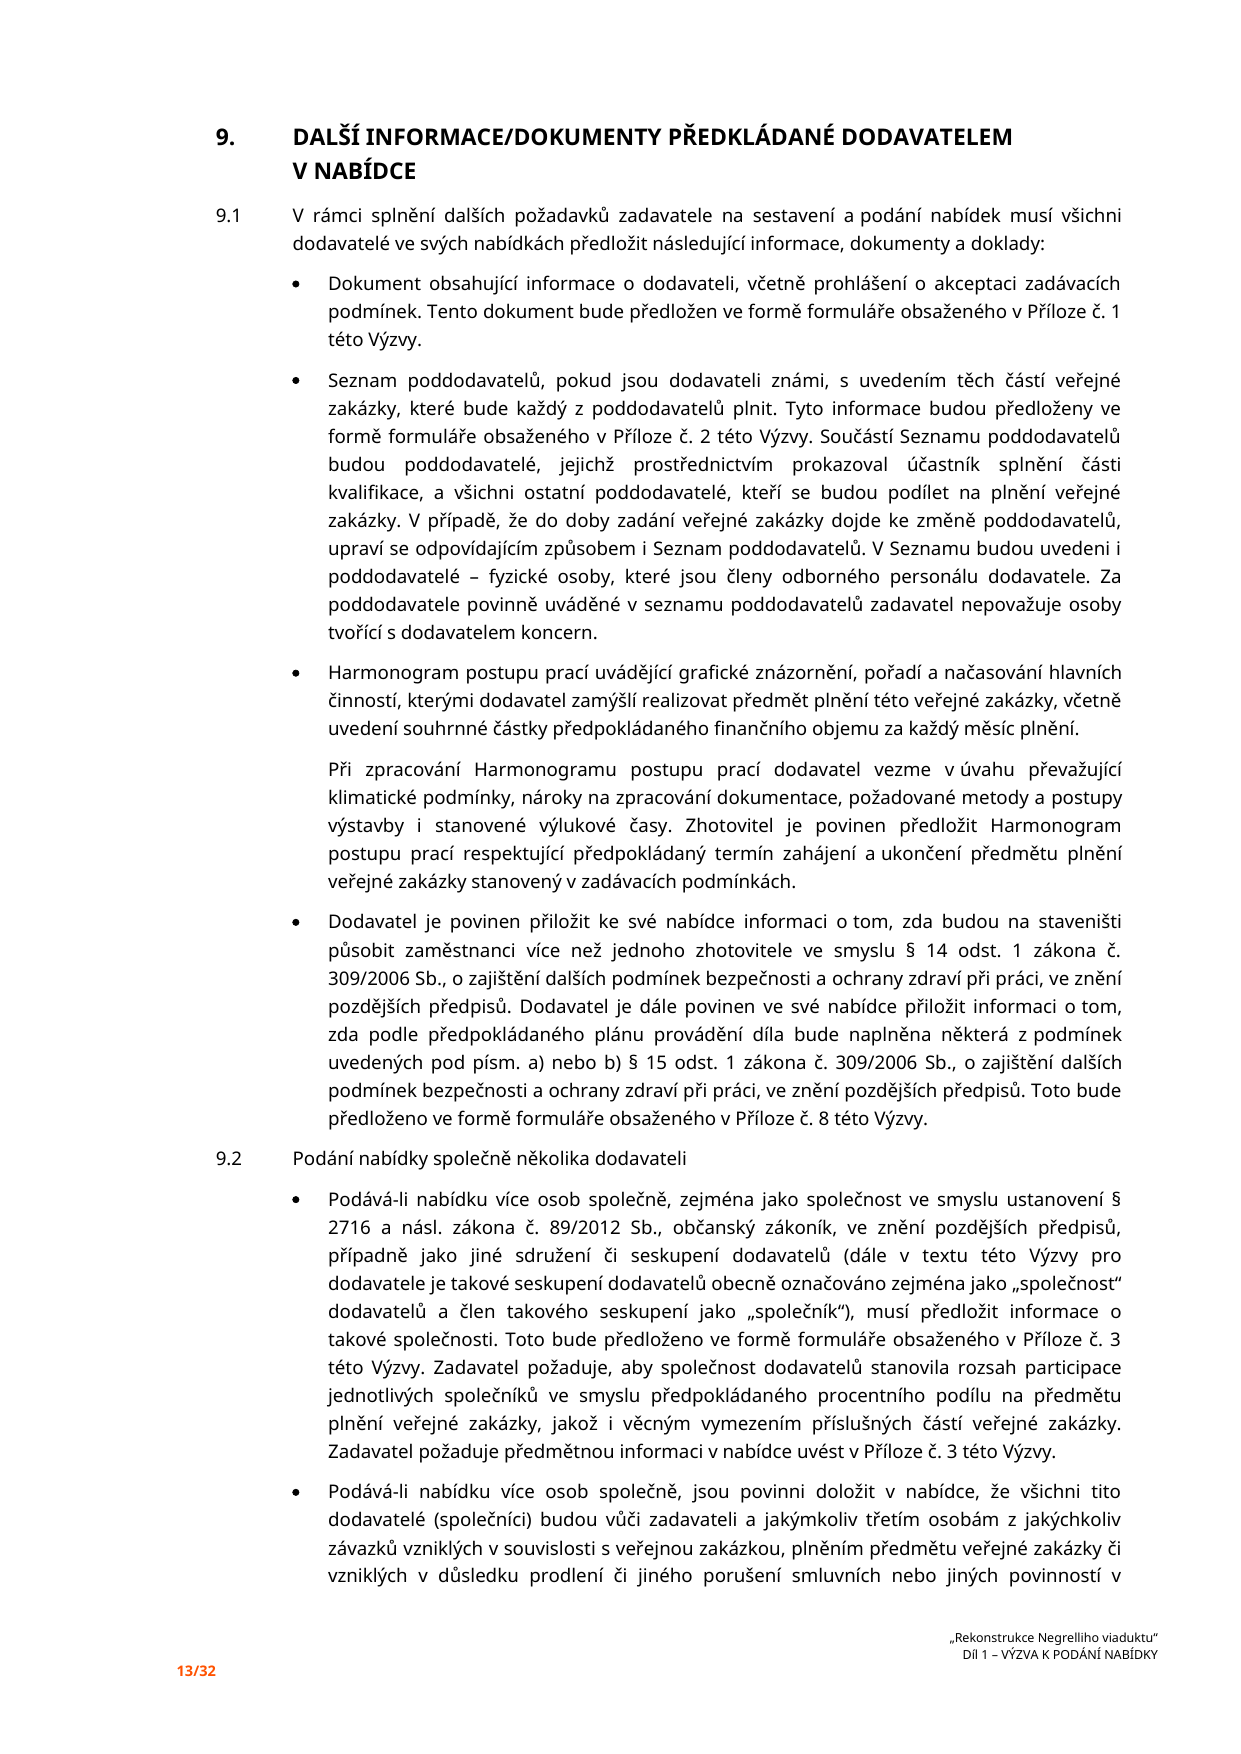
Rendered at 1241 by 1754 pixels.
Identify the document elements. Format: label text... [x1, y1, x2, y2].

text Harmonogram postupu prací uvádějící grafické znázornění, pořadí a načasování hlavních činností, kterými dodavatel zamýšlí realizovat předmět plnění této veřejné zakázky, včetně uvedení souhrnné částky předpokládaného finančního objemu za každý měsíc plnění. [292, 660, 1122, 741]
text Dodavatel je povinen přiložit ke své nabídce informaci o tom, zda budou na staveništi působit zaměstnanci více než jednoho zhotovitele ve smyslu § 14 odst. 1 zákona č. 309/2006 Sb., o zajištění dalších podmínek bezpečnosti a ochrany zdraví při práci, ve znění pozdějších předpisů. Dodavatel je dále povinen ve své nabídce přiložit informaci o tom, zda podle předpokládaného plánu provádění díla bude naplněna některá z podmínek uvedených pod písm. a) nebo b) § 15 odst. 1 zákona č. 309/2006 Sb., o zajištění dalších podmínek bezpečnosti a ochrany zdraví při práci, ve znění pozdějších předpisů. Toto bude předloženo ve formě formuláře obsaženého v Příloze č. 8 této Výzvy. [292, 909, 1122, 1131]
text Podání nabídky společně několika dodavateli [216, 1146, 1122, 1171]
text Seznam poddodavatelů, pokud jsou dodavateli známi, s uvedením těch částí veřejné zakázky, které bude každý z poddodavatelů plnit. Tyto informace budou předloženy ve formě formuláře obsaženého v Příloze č. 2 této Výzvy. Součástí Seznamu poddodavatelů budou poddodavatelé, jejichž prostřednictvím prokazoval účastník splnění části kvalifikace, a všichni ostatní poddodavatelé, kteří se budou podílet na plnění veřejné zakázky. V případě, že do doby zadání veřejné zakázky dojde ke změně poddodavatelů, upraví se odpovídajícím způsobem i Seznam poddodavatelů. V Seznamu budou uvedeni i poddodavatelé – fyzické osoby, které jsou členy odborného personálu dodavatele. Za poddodavatele povinně uváděné v seznamu poddodavatelů zadavatel nepovažuje osoby tvořící s dodavatelem koncern. [292, 367, 1122, 645]
text Dokument obsahující informace o dodavateli, včetně prohlášení o akceptaci zadávacích podmínek. Tento dokument bude předložen ve formě formuláře obsaženého v Příloze č. 1 této Výzvy. [292, 270, 1122, 352]
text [292, 1479, 1122, 1588]
text Při zpracování Harmonogramu postupu prací dodavatel vezme v úvahu převažující klimatické podmínky, nároky na zpracování dokumentace, požadované metody a postupy výstavby i stanovené výlukové časy. Zhotovitel je povinen předložit Harmonogram postupu prací respektující předpokládaný termín zahájení a ukončení předmětu plnění veřejné zakázky stanovený v zadávacích podmínkách. [328, 756, 1122, 894]
text DALŠÍ INFORMACE/DOKUMENTY PŘEDKLÁDANÉ DODAVATELEM V NABÍDCE [216, 121, 1122, 186]
text V rámci splnění dalších požadavků zadavatele na sestavení a podání nabídek musí všichni dodavatelé ve svých nabídkách předložit následující informace, dokumenty a doklady: [216, 202, 1122, 255]
text Podává-li nabídku více osob společně, zejména jako společnost ve smyslu ustanovení § 2716 a násl. zákona č. 89/2012 Sb., občanský zákoník, ve znění pozdějších předpisů, případně jako jiné sdružení či seskupení dodavatelů (dále v textu této Výzvy pro dodavatele je takové seskupení dodavatelů obecně označováno zejména jako „společnost“ dodavatelů a člen takového seskupení jako „společník“), musí předložit informace o takové společnosti. Toto bude předloženo ve formě formuláře obsaženého v Příloze č. 3 této Výzvy. Zadavatel požaduje, aby společnost dodavatelů stanovila rozsah participace jednotlivých společníků ve smyslu předpokládaného procentního podílu na předmětu plnění veřejné zakázky, jakož i věcným vymezením příslušných částí veřejné zakázky. Zadavatel požaduje předmětnou informaci v nabídce uvést v Příloze č. 3 této Výzvy. [292, 1186, 1122, 1464]
